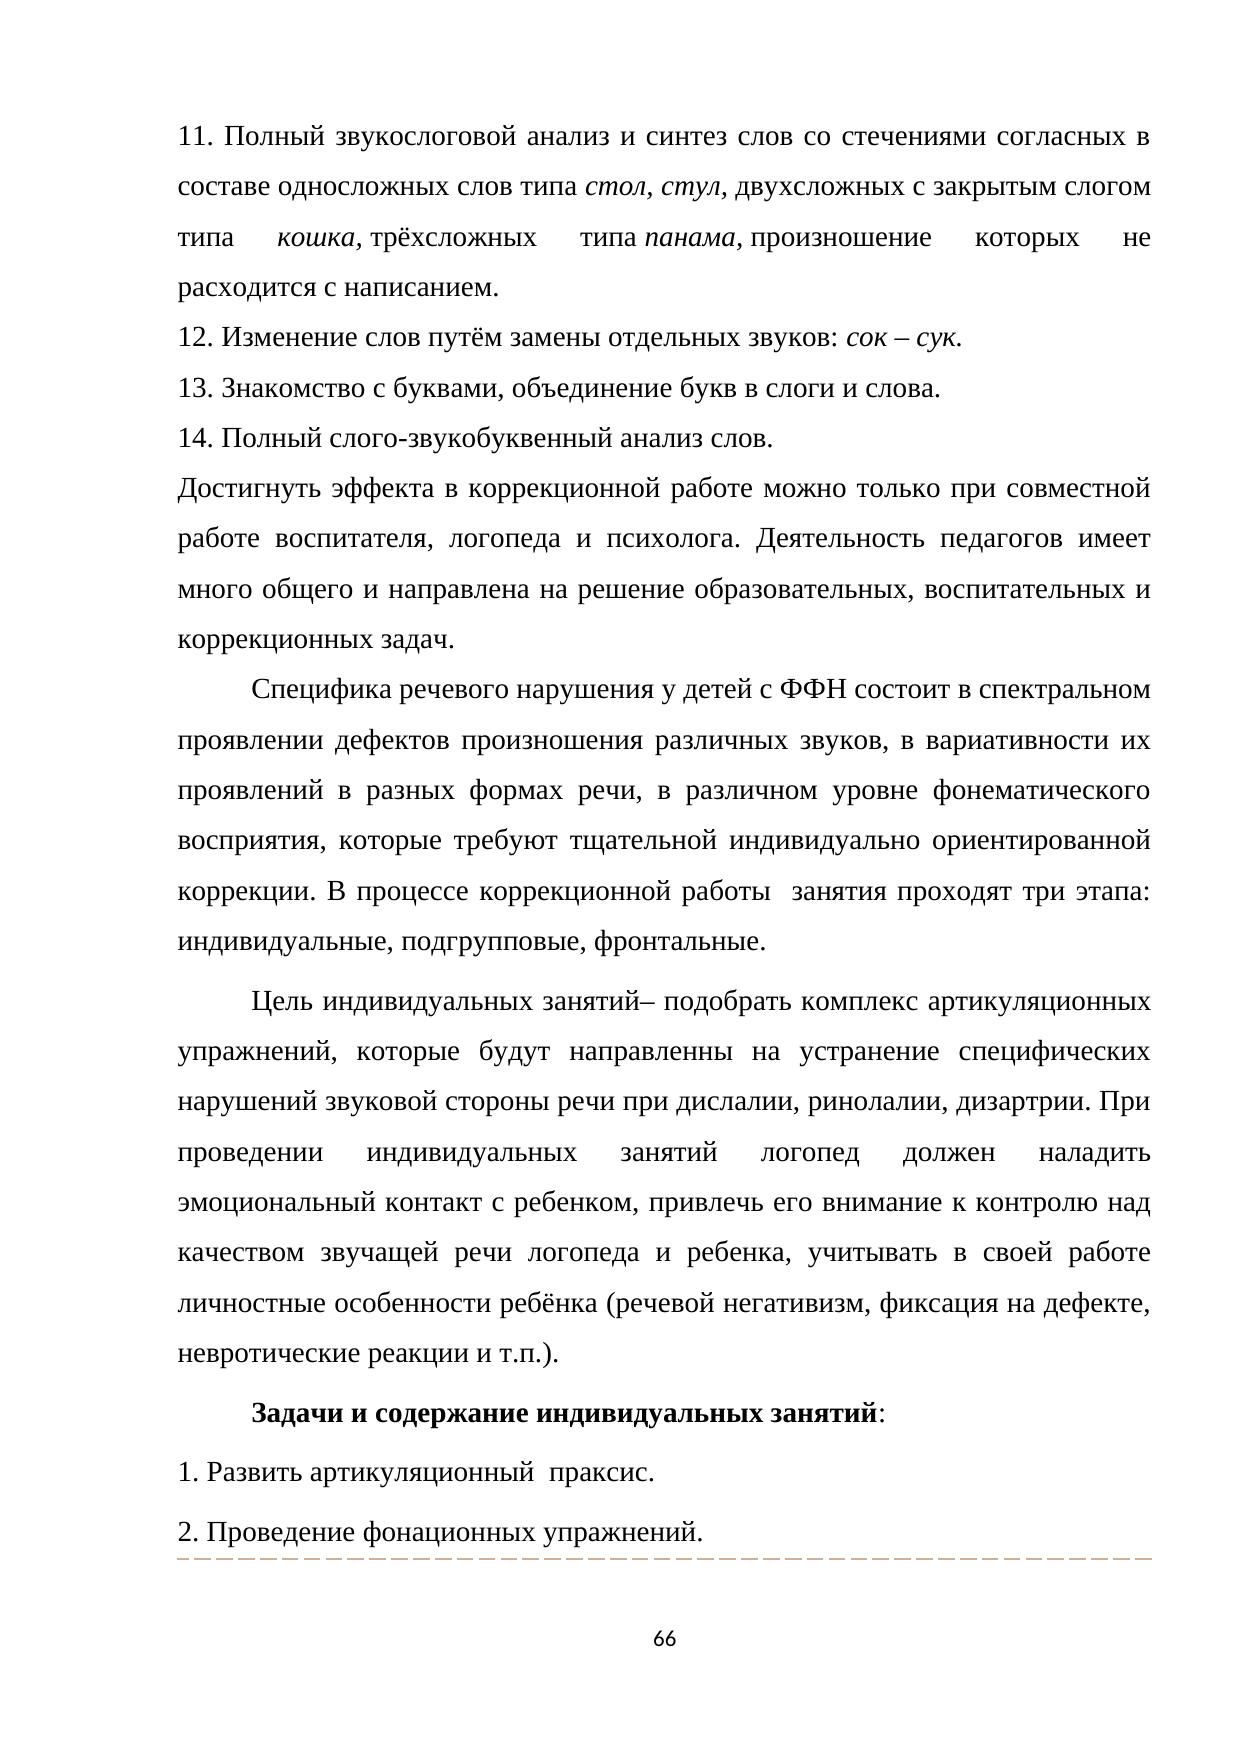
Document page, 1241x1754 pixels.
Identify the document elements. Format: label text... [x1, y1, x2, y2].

text 11. Полный звукослоговой анализ и синтез слов со стечениями согласных в составе односложных слов типа стол, стул, двухсложных с закрытым слогом типа кошка, трёхсложных типа панама, произношение которых не расходится с написанием. [177, 118, 1152, 303]
text 1. Развить артикуляционный праксис. [177, 1454, 1152, 1488]
text Цель индивидуальных занятий– подобрать комплекс артикуляционных упражнений, которые будут направленны на устранение специфических нарушений звуковой стороны речи при дислалии, ринолалии, дизартрии. При проведении индивидуальных занятий логопед должен наладить эмоциональный контакт с ребенком, привлечь его внимание к контролю над качеством звучащей речи логопеда и ребенка, учитывать в своей работе личностные особенности ребёнка (речевой негативизм, фиксация на дефекте, невротические реакции и т.п.). [177, 983, 1152, 1368]
text 12. Изменение слов путём замены отдельных звуков: сок – сук. [177, 319, 1152, 353]
text Достигнуть эффекта в коррекционной работе можно только при совместной работе воспитателя, логопеда и психолога. Деятельность педагогов имеет много общего и направлена на решение образовательных, воспитательных и коррекционных задач. [177, 470, 1152, 655]
text Специфика речевого нарушения у детей с ФФН состоит в спектральном проявлении дефектов произношения различных звуков, в вариативности их проявлений в разных формах речи, в различном уровне фонематического восприятия, которые требуют тщательной индивидуально ориентированной коррекции. В процессе коррекционной работы занятия проходят три этапа: индивидуальные, подгрупповые, фронтальные. [177, 672, 1152, 957]
text Задачи и содержание индивидуальных занятий: [177, 1395, 1152, 1428]
text 14. Полный слого-звукобуквенный анализ слов. [177, 420, 1152, 453]
text 2. Проведение фонационных упражнений. [177, 1514, 1152, 1559]
text 13. Знакомство с буквами, объединение букв в слоги и слова. [177, 370, 1152, 403]
